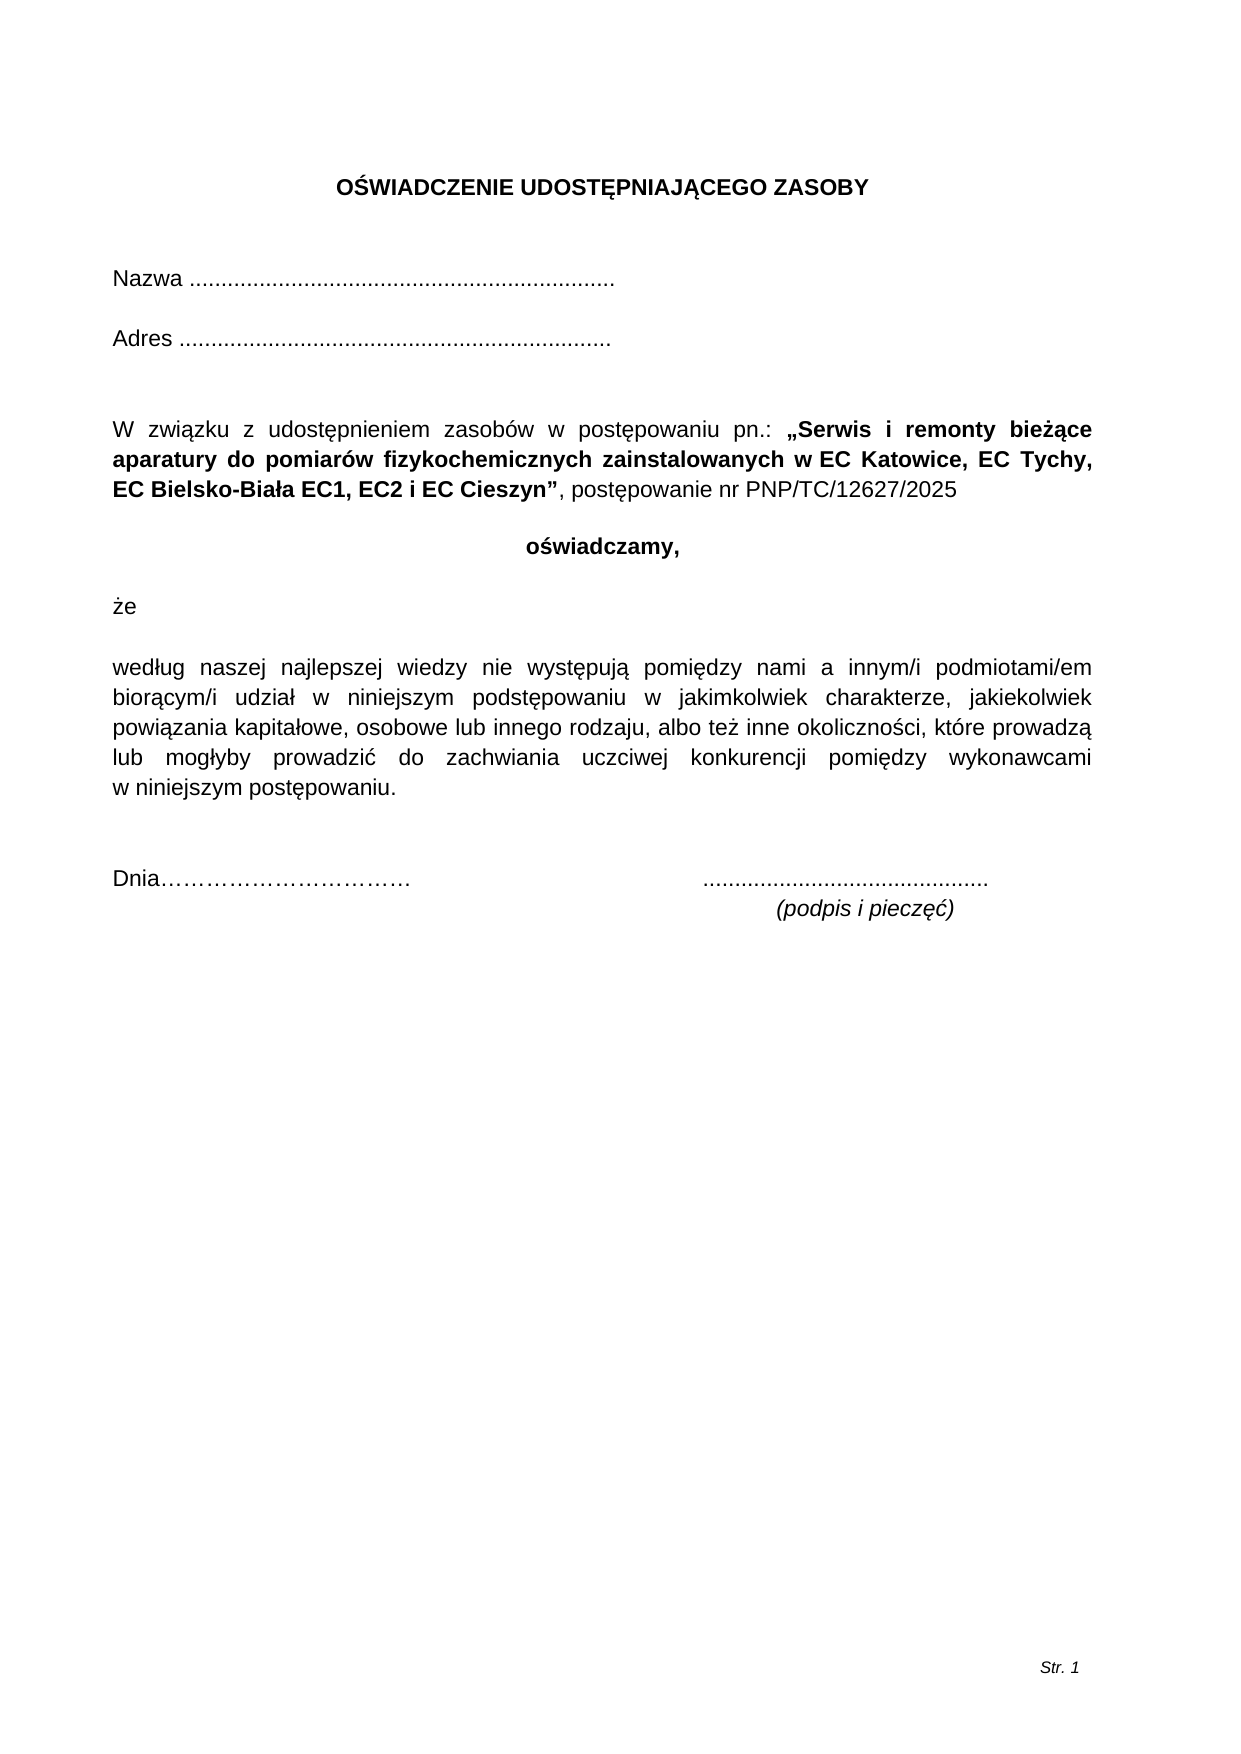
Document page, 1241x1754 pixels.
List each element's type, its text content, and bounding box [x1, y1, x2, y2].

text W związku z udostępnieniem zasobów w postępowaniu pn.: „Serwis i remonty bieżące aparatury do pomiarów fizykochemicznych zainstalowanych w EC Katowice, EC Tychy, EC Bielsko-Biała EC1, EC2 i EC Cieszyn”, postępowanie nr PNP/TC/12627/2025 [112, 416, 1093, 502]
text OŚWIADCZENIE UDOSTĘPNIAJĄCEGO ZASOBY [112, 174, 1093, 200]
text Nazwa ................................................................... [112, 264, 1093, 291]
text Dnia…………………………… ............................................. [112, 865, 1093, 891]
text że [112, 593, 1093, 619]
text Adres .................................................................... [112, 325, 1093, 351]
text według naszej najlepszej wiedzy nie występują pomiędzy nami a innym/i podmiotami/em biorącym/i udział w niniejszym podstępowaniu w jakimkolwiek charakterze, jakiekolwiek powiązania kapitałowe, osobowe lub innego rodzaju, albo też inne okoliczności, które prowadzą lub mogłyby prowadzić do zachwiania uczciwej konkurencji pomiędzy wykonawcami w niniejszym postępowaniu. [112, 653, 1093, 801]
text oświadczamy, [112, 533, 1093, 559]
text (podpis i pieczęć) [112, 895, 1093, 921]
